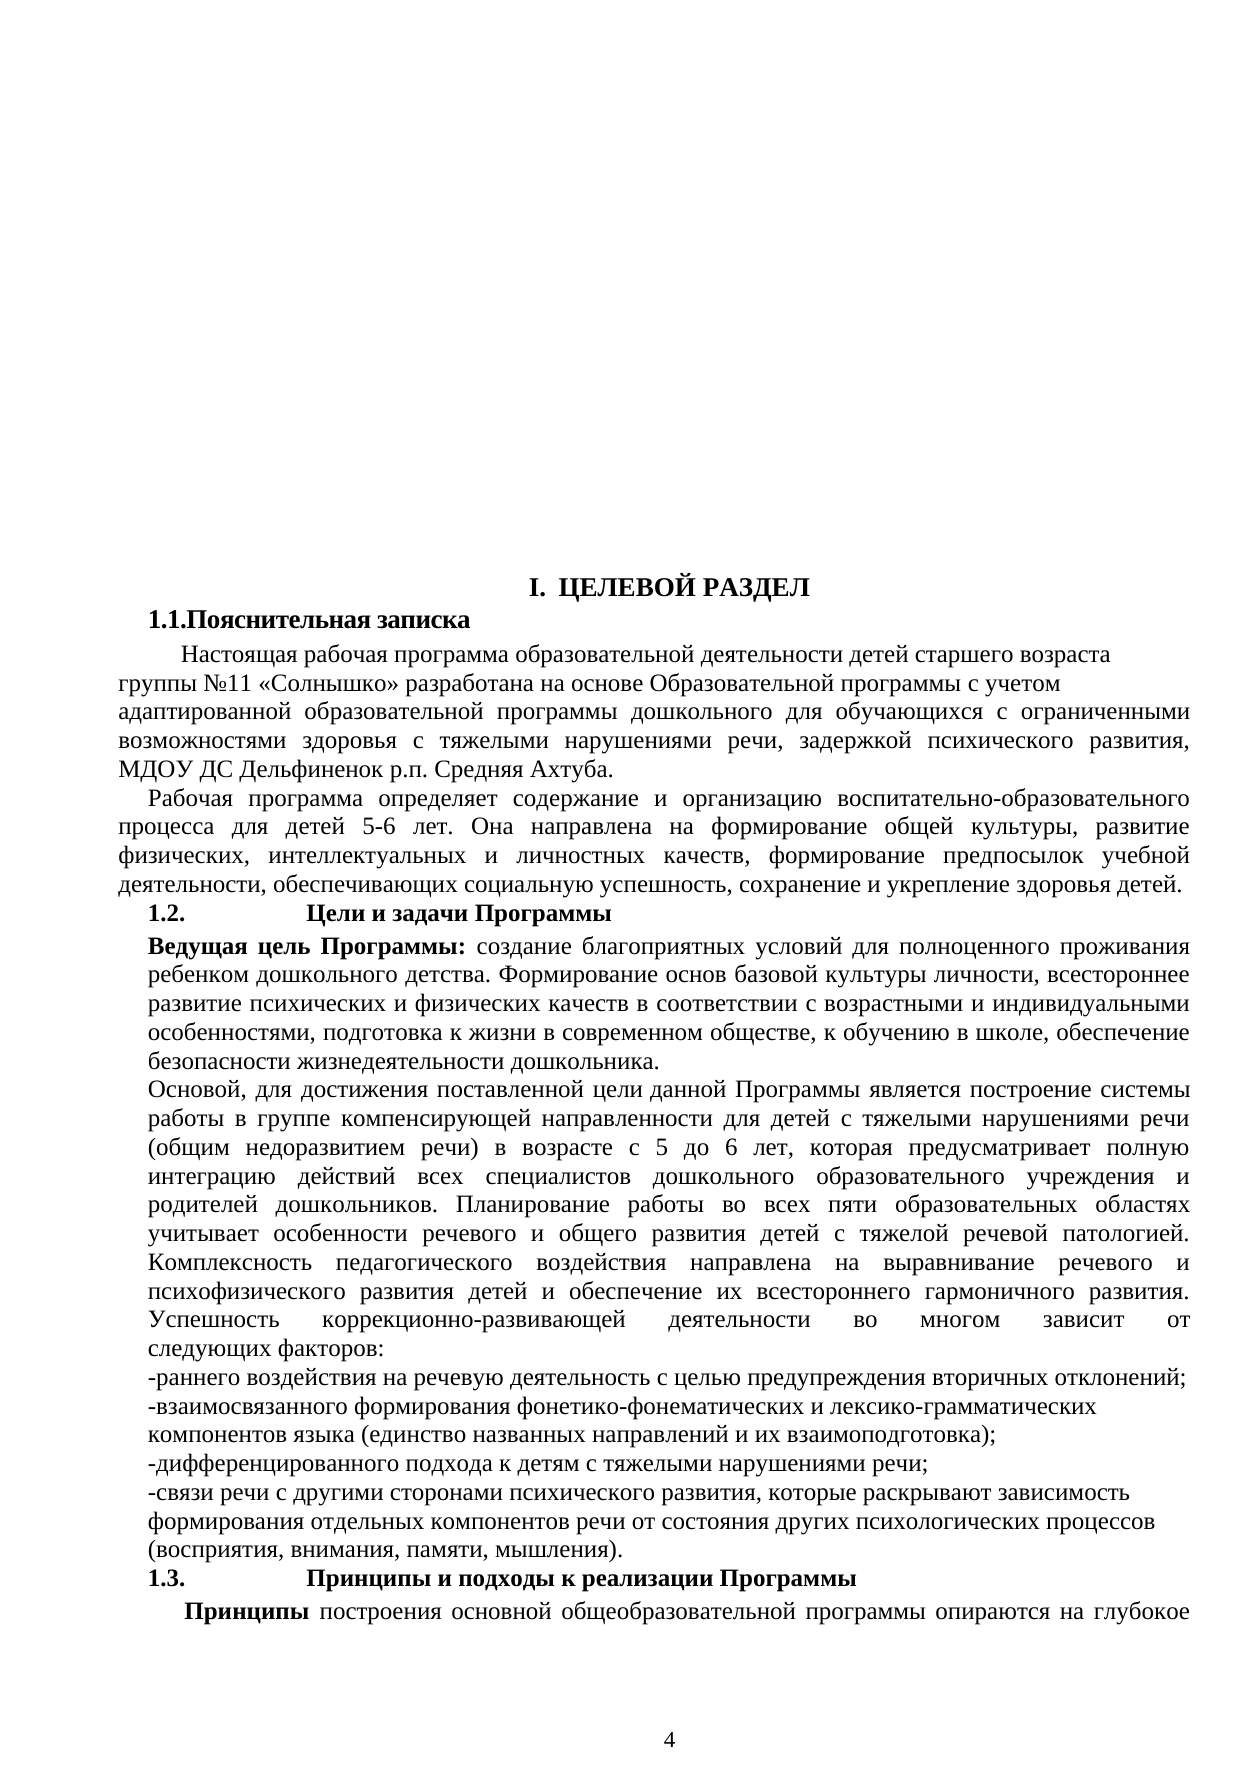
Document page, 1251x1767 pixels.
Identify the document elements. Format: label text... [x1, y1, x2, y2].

subtitle Принципы и подходы к реализации Программы [148, 1563, 1191, 1592]
text Настоящая рабочая программа образовательной деятельности детей старшего возраста группы №11 «Солнышко» разработана на основе Образовательной программы с учетом [118, 639, 1191, 696]
subtitle ЦЕЛЕВОЙ РАЗДЕЛ [148, 571, 1191, 602]
text адаптированной образовательной программы дошкольного для обучающихся с ограниченными возможностями здоровья с тяжелыми нарушениями речи, задержкой психического развития, МДОУ ДС Дельфиненок р.п. Средняя Ахтуба. [118, 696, 1191, 783]
text -связи речи с другими сторонами психического развития, которые раскрывают зависимость формирования отдельных компонентов речи от состояния других психологических процессов (восприятия, внимания, памяти, мышления). [148, 1477, 1191, 1563]
text -взаимосвязанного формирования фонетико-фонематических и лексико-грамматических компонентов языка (единство названных направлений и их взаимоподготовка); [148, 1391, 1191, 1448]
text -раннего воздействия на речевую деятельность с целью предупреждения вторичных отклонений; [148, 1362, 1191, 1391]
text Основой, для достижения поставленной цели данной Программы является построение системы работы в группе компенсирующей направленности для детей с тяжелыми нарушениями речи (общим недоразвитием речи) в возрасте с 5 до 6 лет, которая предусматривает полную интеграцию действий всех специалистов дошкольного образовательного учреждения и родителей дошкольников. Планирование работы во всех пяти образовательных областях учитывает особенности речевого и общего развития детей с тяжелой речевой патологией. Комплексность педагогического воздействия направлена на выравнивание речевого и психофизического развития детей и обеспечение их всестороннего гармоничного развития. Успешность коррекционно-развивающей деятельности во многом зависит от следующих факторов: [148, 1074, 1191, 1362]
text -дифференцированного подхода к детям с тяжелыми нарушениями речи; [148, 1448, 1191, 1477]
subtitle Цели и задачи Программы [148, 898, 1191, 926]
text Рабочая программа определяет содержание и организацию воспитательно-образовательного процесса для детей 5-6 лет. Она направлена на формирование общей культуры, развитие физических, интеллектуальных и личностных качеств, формирование предпосылок учебной деятельности, обеспечивающих социальную успешность, сохранение и укрепление здоровья детей. [118, 783, 1191, 898]
subtitle 1.1.Пояснительная записка [148, 603, 1169, 634]
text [118, 1596, 1191, 1625]
text Ведущая цель Программы: создание благоприятных условий для полноценного проживания ребенком дошкольного детства. Формирование основ базовой культуры личности, всестороннее развитие психических и физических качеств в соответствии с возрастными и индивидуальными особенностями, подготовка к жизни в современном обществе, к обучению в школе, обеспечение безопасности жизнедеятельности дошкольника. [148, 931, 1191, 1074]
